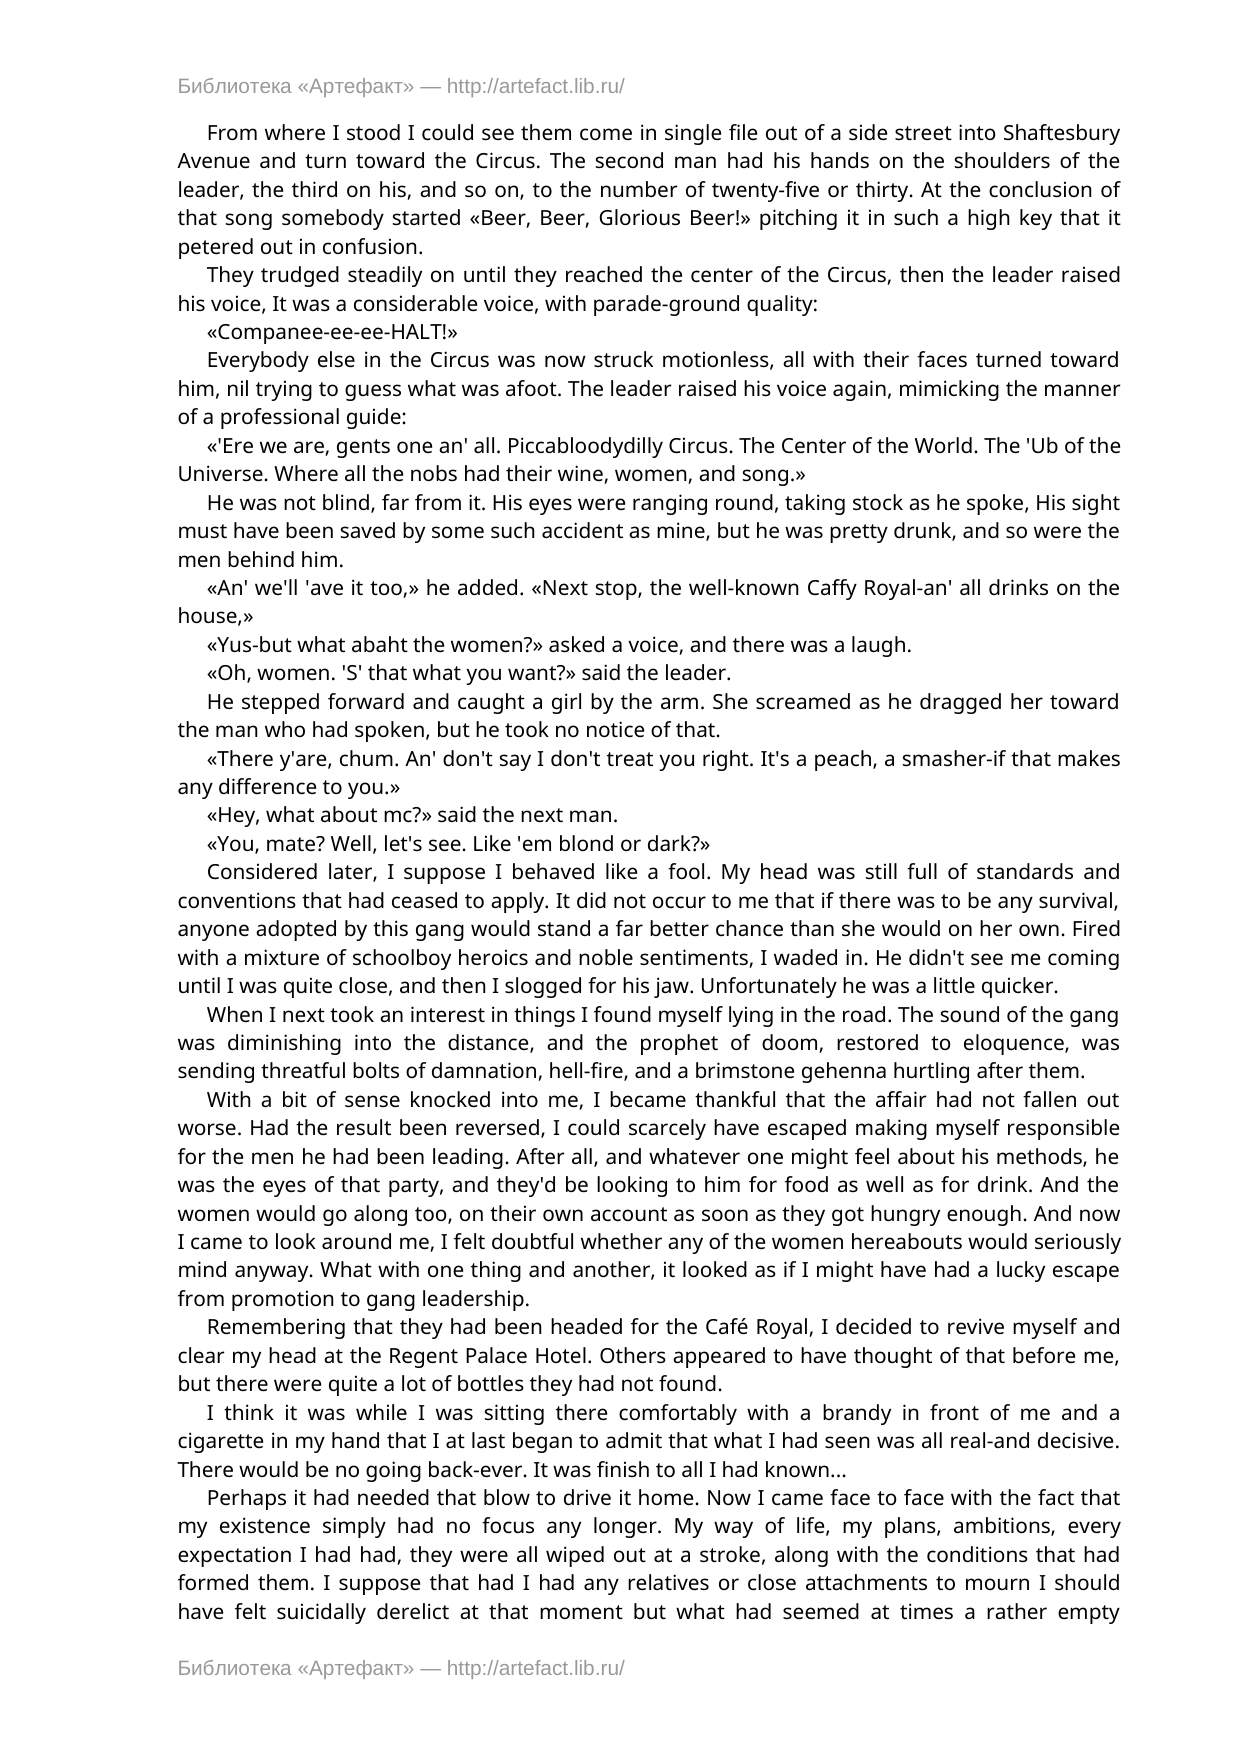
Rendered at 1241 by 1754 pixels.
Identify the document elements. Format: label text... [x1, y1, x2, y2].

text «Hey, what about mc?» said the next man. [177, 801, 1122, 829]
text «Yus-but what abaht the women?» asked a voice, and there was a laugh. [177, 630, 1122, 658]
text «You, mate? Well, let's see. Like 'em blond or dark?» [177, 829, 1122, 857]
text When I next took an interest in things I found myself lying in the road. The sound of the gang was diminishing into the distance, and the prophet of doom, restored to eloquence, was sending threatful bolts of damnation, hell-fire, and a brimstone gehenna hurtling after them. [177, 1000, 1122, 1085]
text They trudged steadily on until they reached the center of the Circus, then the leader raised his voice, It was a considerable voice, with parade-ground quality: [177, 260, 1122, 317]
text He was not blind, far from it. His eyes were ranging round, taking stock as he spoke, His sight must have been saved by some such accident as mine, but he was pretty drunk, and so were the men behind him. [177, 488, 1122, 573]
text Everybody else in the Circus was now struck motionless, all with their faces turned toward him, nil trying to guess what was afoot. The leader raised his voice again, mimicking the manner of a professional guide: [177, 346, 1122, 431]
text «'Ere we are, gents one an' all. Piccabloodydilly Circus. The Center of the World. The 'Ub of the Universe. Where all the nobs had their wine, women, and song.» [177, 431, 1122, 488]
text «An' we'll 'ave it too,» he added. «Next stop, the well-known Caffy Royal-an' all drinks on the house,» [177, 573, 1122, 630]
text Considered later, I suppose I behaved like a fool. My head was still full of standards and conventions that had ceased to apply. It did not occur to me that if there was to be any survival, anyone adopted by this gang would stand a far better chance than she would on her own. Fired with a mixture of schoolboy heroics and noble sentiments, I waded in. He didn't see me coming until I was quite close, and then I slogged for his jaw. Unfortunately he was a little quicker. [177, 857, 1122, 1000]
text With a bit of sense knocked into me, I became thankful that the affair had not fallen out worse. Had the result been reversed, I could scarcely have escaped making myself responsible for the men he had been leading. After all, and whatever one might feel about his methods, he was the eyes of that party, and they'd be looking to him for food as well as for drink. And the women would go along too, on their own account as soon as they got hungry enough. And now I came to look around me, I felt doubtful whether any of the women hereabouts would seriously mind anyway. What with one thing and another, it looked as if I might have had a lucky escape from promotion to gang leadership. [177, 1085, 1122, 1312]
text From where I stood I could see them come in single file out of a side street into Shaftesbury Avenue and turn toward the Circus. The second man had his hands on the shoulders of the leader, the third on his, and so on, to the number of twenty-five or thirty. At the conclusion of that song somebody started «Beer, Beer, Glorious Beer!» pitching it in such a high key that it petered out in confusion. [177, 118, 1122, 260]
text I think it was while I was sitting there comfortably with a brandy in front of me and a cigarette in my hand that I at last began to admit that what I had seen was all real-and decisive. There would be no going back-ever. It was finish to all I had known... [177, 1398, 1122, 1483]
text «Companee-ee-ee-HALT!» [177, 317, 1122, 346]
text Remembering that they had been headed for the Café Royal, I decided to revive myself and clear my head at the Regent Palace Hotel. Others appeared to have thought of that before me, but there were quite a lot of bottles they had not found. [177, 1312, 1122, 1398]
text He stepped forward and caught a girl by the arm. She screamed as he dragged her toward the man who had spoken, but he took no notice of that. [177, 687, 1122, 744]
text «There y'are, chum. An' don't say I don't treat you right. It's a peach, a smasher-if that makes any difference to you.» [177, 744, 1122, 801]
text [177, 1483, 1122, 1625]
text «Oh, women. 'S' that what you want?» said the leader. [177, 658, 1122, 687]
